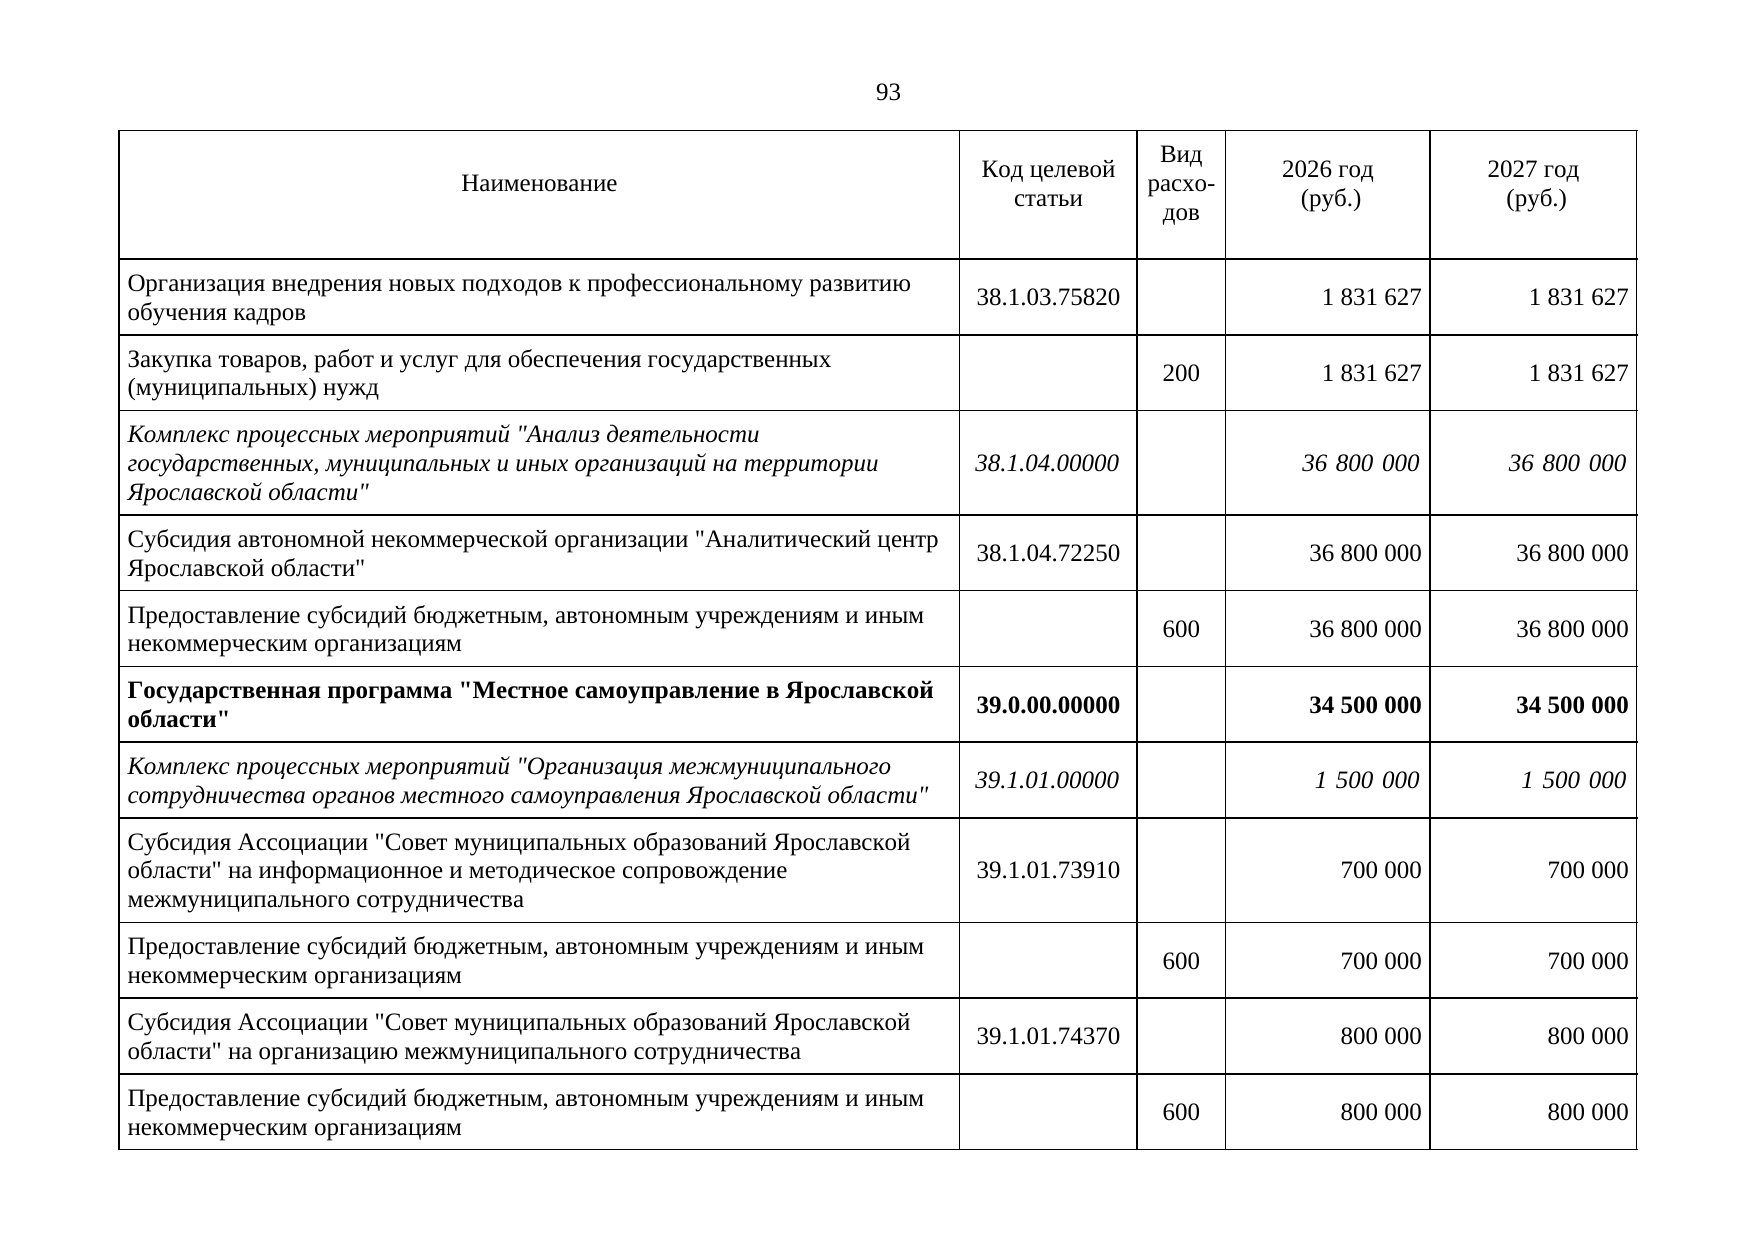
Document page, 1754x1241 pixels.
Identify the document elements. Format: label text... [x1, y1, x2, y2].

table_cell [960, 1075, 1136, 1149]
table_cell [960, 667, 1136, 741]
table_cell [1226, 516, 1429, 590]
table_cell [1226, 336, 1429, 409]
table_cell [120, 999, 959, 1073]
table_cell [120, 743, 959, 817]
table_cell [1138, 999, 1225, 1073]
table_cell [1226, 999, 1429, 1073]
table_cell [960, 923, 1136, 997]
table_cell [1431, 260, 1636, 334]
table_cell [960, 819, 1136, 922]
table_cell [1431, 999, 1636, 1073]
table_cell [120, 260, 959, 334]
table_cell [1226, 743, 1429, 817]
table_header 2027 год (руб.) [1431, 131, 1636, 258]
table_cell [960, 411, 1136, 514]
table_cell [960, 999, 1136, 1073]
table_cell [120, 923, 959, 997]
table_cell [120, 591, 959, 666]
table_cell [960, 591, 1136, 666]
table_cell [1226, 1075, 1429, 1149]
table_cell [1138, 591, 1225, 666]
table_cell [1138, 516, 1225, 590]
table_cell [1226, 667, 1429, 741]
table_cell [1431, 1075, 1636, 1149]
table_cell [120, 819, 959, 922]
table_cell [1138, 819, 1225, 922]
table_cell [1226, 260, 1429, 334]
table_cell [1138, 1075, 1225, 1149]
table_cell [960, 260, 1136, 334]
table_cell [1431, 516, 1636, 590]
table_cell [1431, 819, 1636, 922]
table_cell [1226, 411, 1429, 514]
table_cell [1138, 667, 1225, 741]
table_header 2026 год (руб.) [1226, 131, 1429, 258]
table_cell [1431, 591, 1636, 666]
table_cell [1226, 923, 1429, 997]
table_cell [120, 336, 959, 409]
table_header Наименование [120, 131, 959, 258]
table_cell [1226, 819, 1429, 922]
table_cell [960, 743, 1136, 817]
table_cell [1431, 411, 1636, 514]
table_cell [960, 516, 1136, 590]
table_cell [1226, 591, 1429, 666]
table_header Код целевой статьи [960, 131, 1136, 258]
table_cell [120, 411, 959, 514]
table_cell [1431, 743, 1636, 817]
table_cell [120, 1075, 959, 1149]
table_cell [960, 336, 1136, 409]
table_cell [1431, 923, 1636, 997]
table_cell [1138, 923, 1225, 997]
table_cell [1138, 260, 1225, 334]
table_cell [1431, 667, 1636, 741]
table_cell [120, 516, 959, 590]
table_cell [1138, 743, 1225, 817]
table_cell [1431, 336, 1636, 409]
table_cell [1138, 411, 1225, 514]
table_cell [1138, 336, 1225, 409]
table_header Вид расхо-дов [1138, 131, 1225, 258]
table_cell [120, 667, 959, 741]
